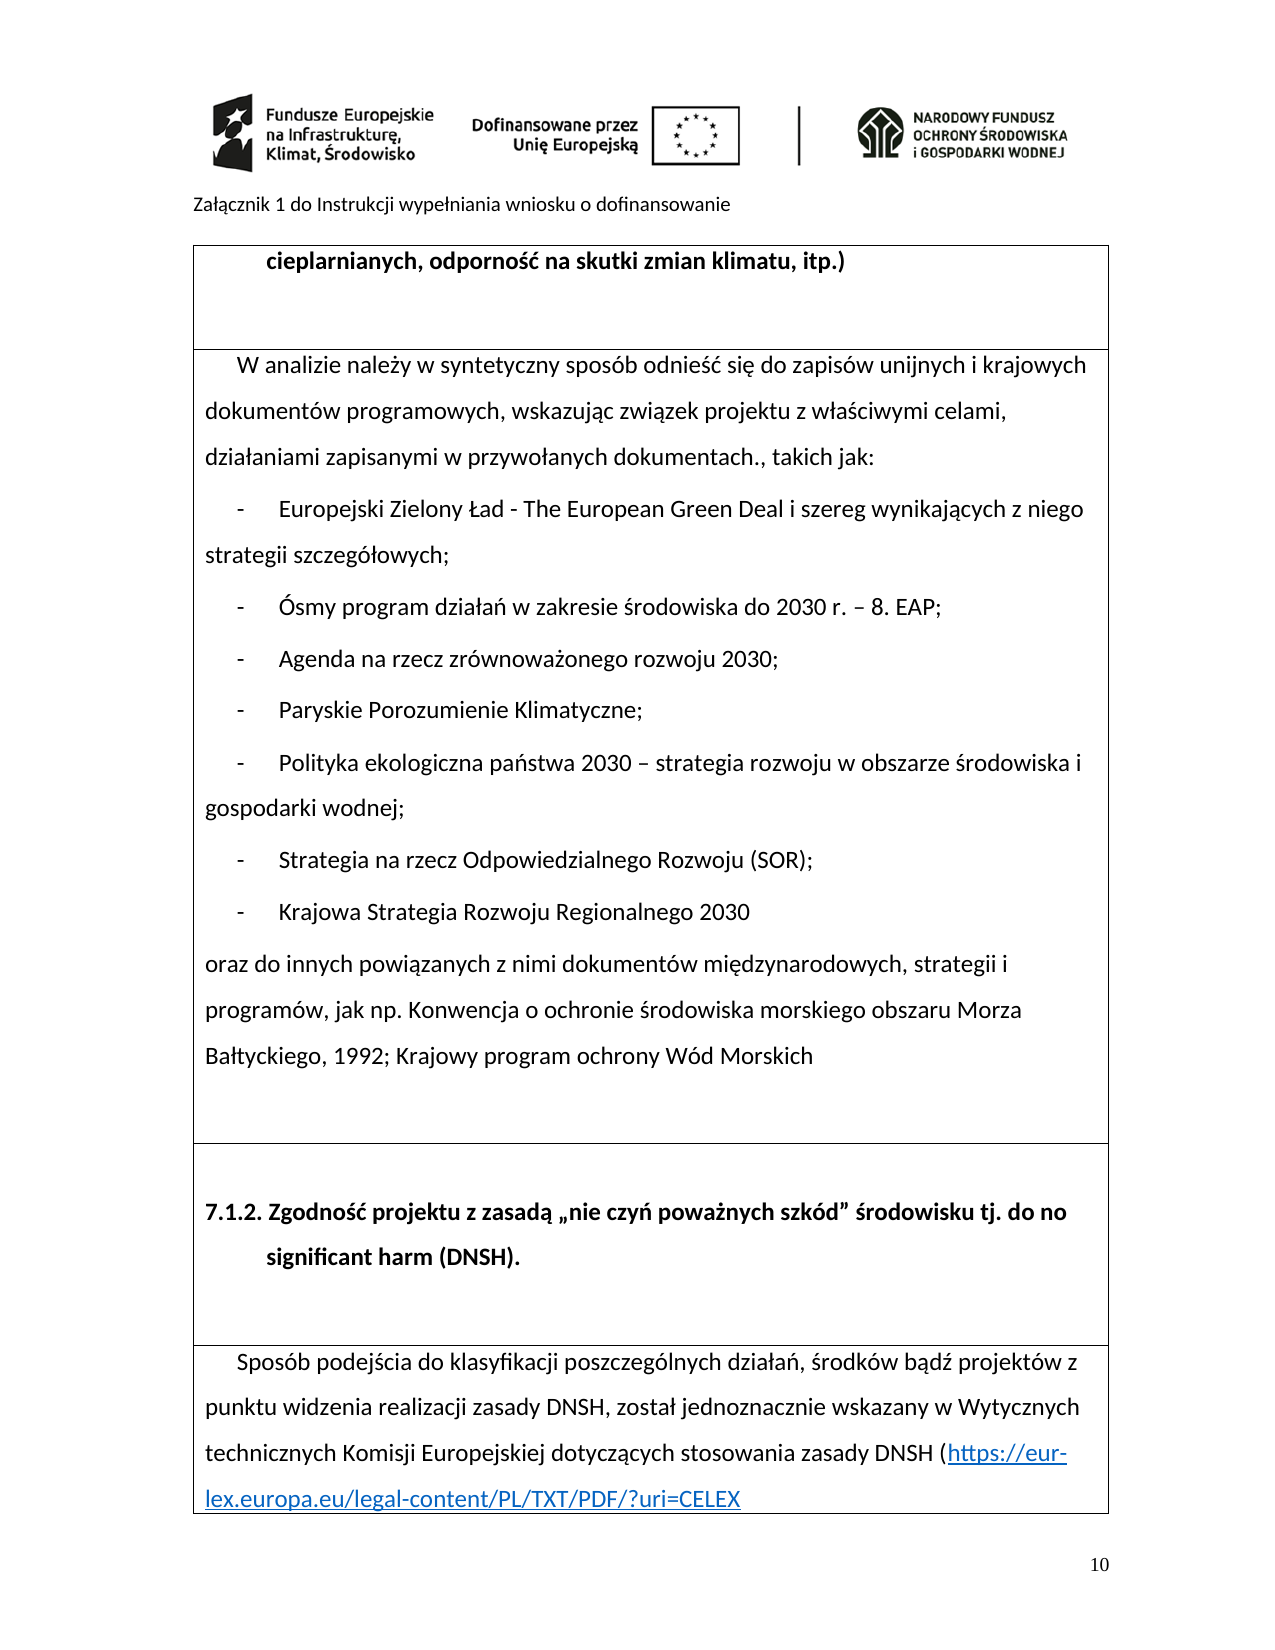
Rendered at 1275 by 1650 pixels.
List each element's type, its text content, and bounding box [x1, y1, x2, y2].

table_cell 7.1.2. Zgodność projektu z zasadą „nie czyń poważnych szkód” środowisku tj. do no significant harm (DNSH). [194, 1144, 1108, 1344]
table_cell W analizie należy w syntetyczny sposób odnieść się do zapisów unijnych i krajowych dokumentów programowych, wskazując związek projektu z właściwymi celami, działaniami zapisanymi w przywołanych dokumentach., takich jak: - Europejski Zielony Ład - The European Green Deal i szereg wynikających z niego strategii szczegółowych; - Ósmy program działań w zakresie środowiska do 2030 r. – 8. EAP; - Agenda na rzecz zrównoważonego rozwoju 2030; - Paryskie Porozumienie Klimatyczne; - Polityka ekologiczna państwa 2030 – strategia rozwoju w obszarze środowiska i gospodarki wodnej; - Strategia na rzecz Odpowiedzialnego Rozwoju (SOR); - Krajowa Strategia Rozwoju Regionalnego 2030 oraz do innych powiązanych z nimi dokumentów międzynarodowych, strategii i programów, jak np. Konwencja o ochronie środowiska morskiego obszaru Morza Bałtyckiego, 1992; Krajowy program ochrony Wód Morskich [194, 350, 1108, 1143]
picture [193, 73, 1110, 192]
